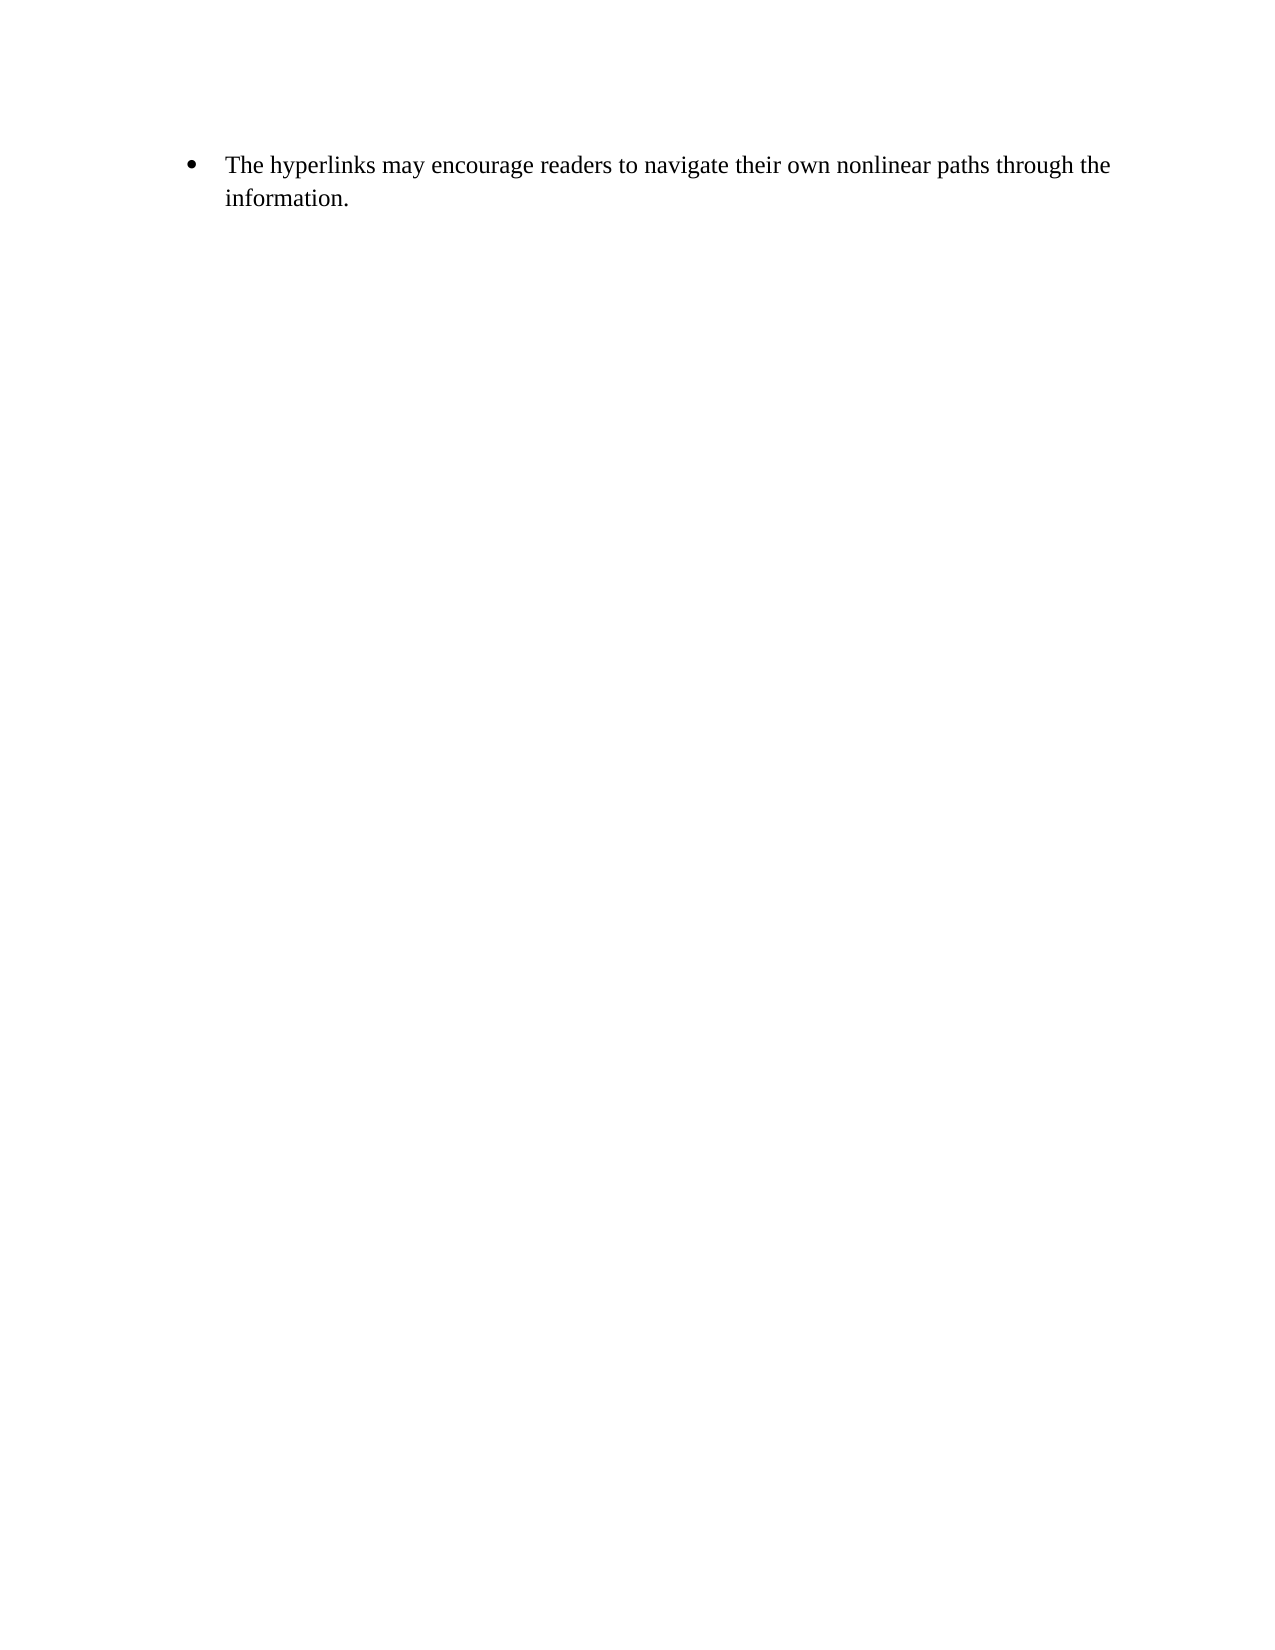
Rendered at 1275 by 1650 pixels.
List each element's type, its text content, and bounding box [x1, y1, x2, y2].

list The hyperlinks may encourage readers to navigate their own nonlinear paths through the information. [187, 150, 1125, 212]
